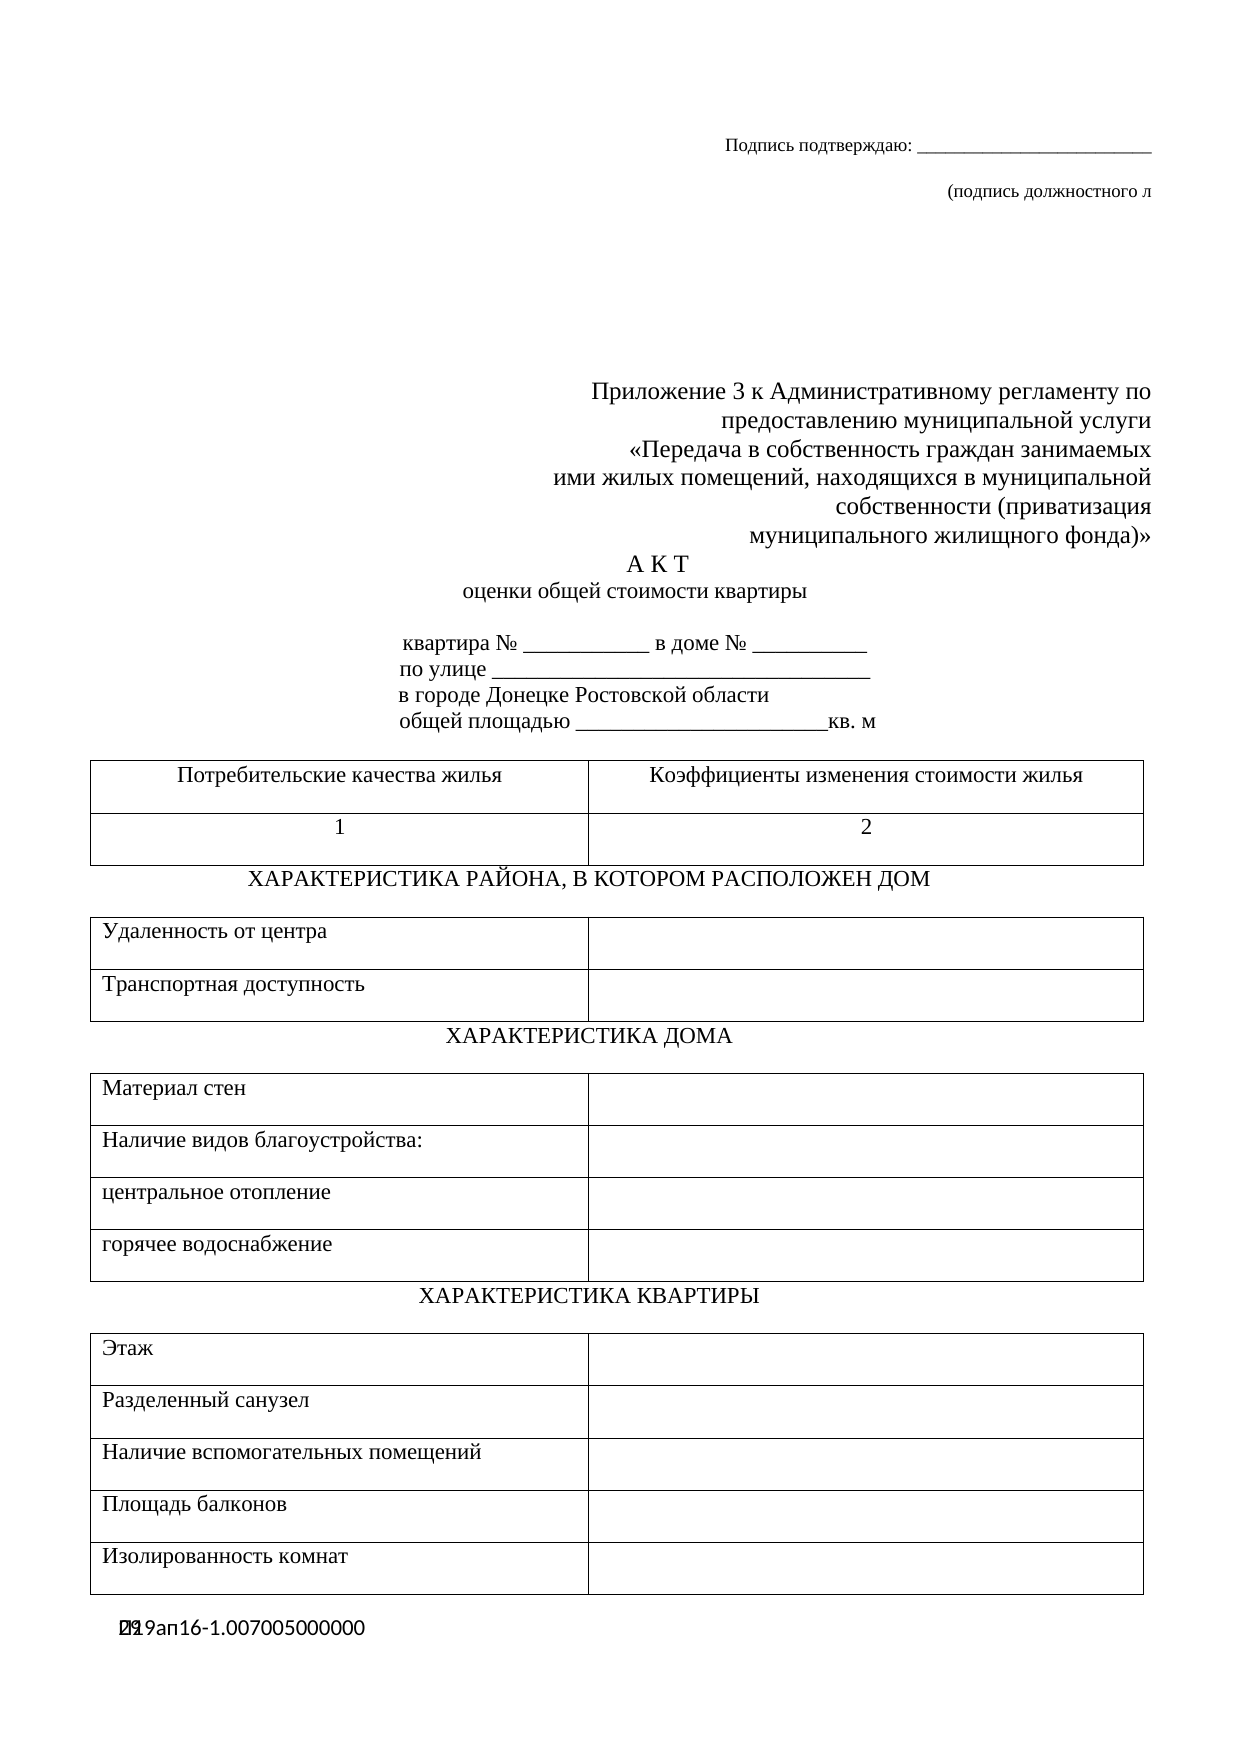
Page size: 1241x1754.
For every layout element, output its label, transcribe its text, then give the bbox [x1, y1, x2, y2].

table_cell [1112, 1022, 1117, 1073]
table_cell Наличие вспомогательных помещений [91, 1439, 588, 1489]
table_cell [589, 1230, 1143, 1281]
table_cell Площадь балконов [91, 1491, 588, 1542]
table_cell [1130, 866, 1134, 917]
table_cell [1112, 866, 1117, 917]
table_cell [1108, 1022, 1112, 1073]
table_cell ХАРАКТЕРИСТИКА РАЙОНА, В КОТОРОМ РАСПОЛОЖЕН ДОМ [91, 866, 1087, 917]
table_cell [1134, 1282, 1138, 1333]
table_header Потребительские качества жилья [91, 761, 588, 812]
table_cell [589, 1543, 1143, 1594]
table_cell [1117, 866, 1121, 917]
table_cell [1108, 1282, 1112, 1333]
table_cell Изолированность комнат [91, 1543, 588, 1594]
table_cell [1104, 1022, 1108, 1073]
text Подпись подтверждаю: _________________________ [118, 134, 1152, 156]
text собственности (приватизация [118, 491, 1152, 520]
table_cell [589, 1126, 1143, 1177]
table_cell [1134, 1022, 1138, 1073]
table_cell [1104, 1282, 1108, 1333]
text общей площадью ______________________кв. м [118, 708, 1152, 734]
table_cell Наличие видов благоустройства: [91, 1126, 588, 1177]
table_cell [589, 918, 1143, 969]
text предоставлению муниципальной услуги [118, 405, 1152, 434]
table_cell [1100, 866, 1104, 917]
table_cell ХАРАКТЕРИСТИКА ДОМА [91, 1022, 1087, 1073]
table_cell [1117, 1282, 1121, 1333]
table_cell [1096, 1282, 1100, 1333]
table_cell [1130, 1282, 1134, 1333]
table_cell [589, 1074, 1143, 1125]
table_cell [1134, 866, 1138, 917]
table_cell Транспортная доступность [91, 970, 588, 1021]
table_cell Разделенный санузел [91, 1386, 588, 1437]
text квартира № ___________ в доме № __________ [118, 628, 1152, 655]
text по улице _________________________________ [118, 655, 1152, 681]
table_cell [1112, 1282, 1117, 1333]
table_cell [589, 1491, 1143, 1542]
table_cell [1096, 866, 1100, 917]
table_cell 2 [589, 814, 1143, 864]
text оценки общей стоимости квартиры [118, 577, 1152, 604]
table_cell [1091, 1282, 1096, 1333]
table_cell [589, 1334, 1143, 1385]
table_cell [1091, 866, 1096, 917]
table_cell [1130, 1022, 1134, 1073]
table_cell [1091, 1022, 1096, 1073]
table_cell [1126, 1282, 1130, 1333]
text ими жилых помещений, находящихся в муниципальной [118, 462, 1152, 491]
table_cell [1117, 1022, 1121, 1073]
table_cell [1096, 1022, 1100, 1073]
table_cell [1121, 1022, 1126, 1073]
table_cell центральное отопление [91, 1178, 588, 1229]
table_cell [1104, 866, 1108, 917]
table_cell [1121, 1282, 1126, 1333]
table_cell [589, 1439, 1143, 1489]
table_cell 1 [91, 814, 588, 864]
table_cell [589, 970, 1143, 1021]
text муниципального жилищного фонда)» [118, 520, 1152, 549]
table_cell горячее водоснабжение [91, 1230, 588, 1281]
table_cell [589, 1178, 1143, 1229]
text «Передача в собственность граждан занимаемых [118, 434, 1152, 462]
text Приложение 3 к Административному регламенту по [118, 376, 1152, 405]
text в городе Донецке Ростовской области [118, 681, 1152, 708]
table_cell Этаж [91, 1334, 588, 1385]
table_cell [1100, 1022, 1104, 1073]
table_header Коэффициенты изменения стоимости жилья [589, 761, 1143, 812]
table_cell [1100, 1282, 1104, 1333]
table_cell Материал стен [91, 1074, 588, 1125]
table_cell Удаленность от центра [91, 918, 588, 969]
table_cell [1121, 866, 1126, 917]
subtitle А К Т [118, 549, 1152, 577]
table_cell [1126, 866, 1130, 917]
text (подпись должностного л [118, 180, 1152, 201]
table_cell ХАРАКТЕРИСТИКА КВАРТИРЫ [91, 1282, 1087, 1333]
table_cell [589, 1386, 1143, 1437]
table_cell [1126, 1022, 1130, 1073]
table_cell [1108, 866, 1112, 917]
